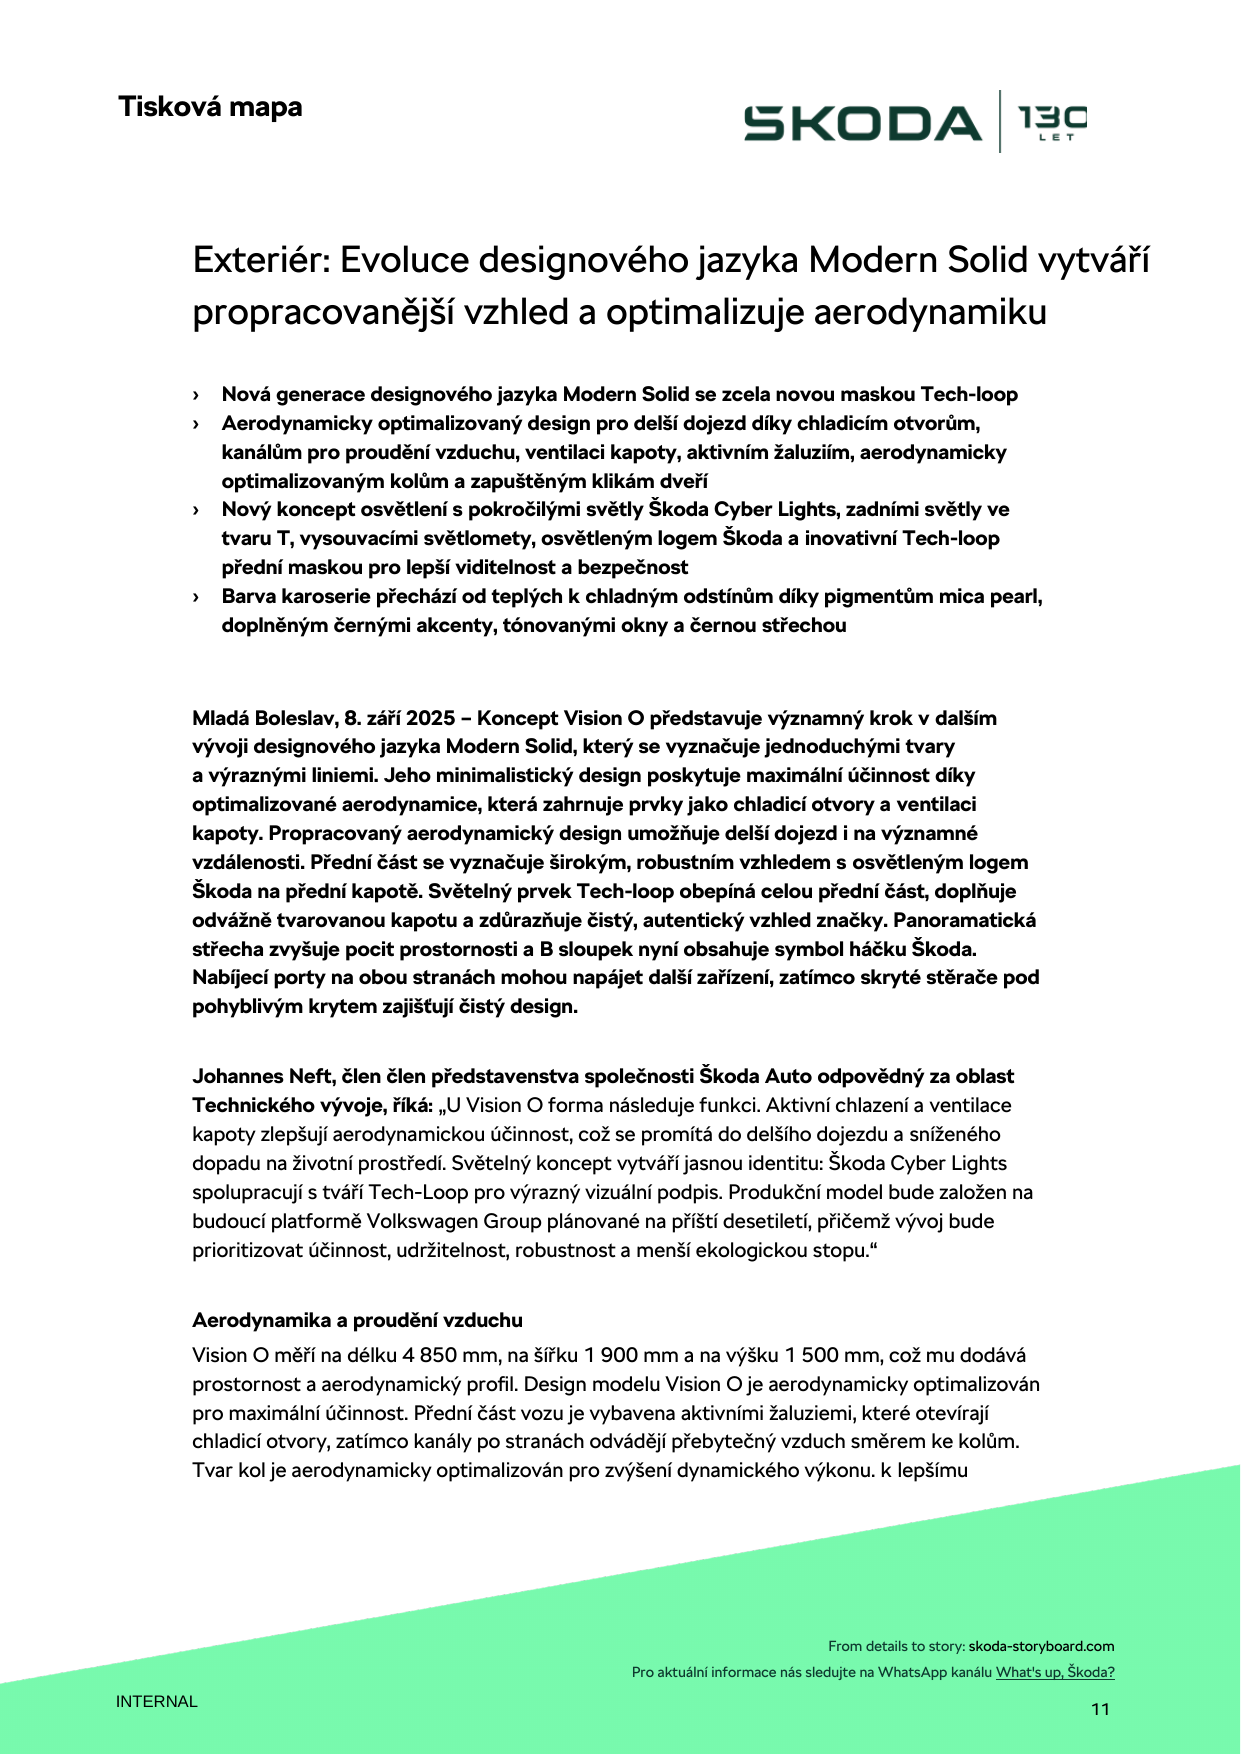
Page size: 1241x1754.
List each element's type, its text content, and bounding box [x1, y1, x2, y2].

text Mladá Boleslav, 8. září 2025 – Koncept Vision O představuje významný krok v dalším vývoji designového jazyka Modern Solid, který se vyznačuje jednoduchými tvary a výraznými liniemi. Jeho minimalistický design poskytuje maximální účinnost díky optimalizované aerodynamice, která zahrnuje prvky jako chladicí otvory a ventilaci kapoty. Propracovaný aerodynamický design umožňuje delší dojezd i na významné vzdálenosti. Přední část se vyznačuje širokým, robustním vzhledem s osvětleným logem Škoda na přední kapotě. Světelný prvek Tech-loop obepíná celou přední část, doplňuje odvážně tvarovanou kapotu a zdůrazňuje čistý, autentický vzhled značky. Panoramatická střecha zvyšuje pocit prostornosti a B sloupek nyní obsahuje symbol háčku Škoda. Nabíjecí porty na obou stranách mohou napájet další zařízení, zatímco skryté stěrače pod pohyblivým krytem zajišťují čistý design. [192, 705, 1048, 1019]
text Nová generace designového jazyka Modern Solid se zcela novou maskou Tech-loop [192, 382, 1048, 407]
text Aerodynamicky optimalizovaný design pro delší dojezd díky chladicím otvorům, kanálům pro proudění vzduchu, ventilaci kapoty, aktivním žaluziím, aerodynamicky optimalizovaným kolům a zapuštěným klikám dveří [192, 410, 1048, 493]
text Nový koncept osvětlení s pokročilými světly Škoda Cyber Lights, zadními světly ve tvaru T, vysouvacími světlomety, osvětleným logem Škoda a inovativní Tech-loop přední maskou pro lepší viditelnost a bezpečnost [192, 497, 1048, 580]
text Johannes Neft, člen člen představenstva společnosti Škoda Auto odpovědný za oblast Technického vývoje, říká: „U Vision O forma následuje funkci. Aktivní chlazení a ventilace kapoty zlepšují aerodynamickou účinnost, což se promítá do delšího dojezdu a sníženého dopadu na životní prostředí. Světelný koncept vytváří jasnou identitu: Škoda Cyber Lights spolupracují s tváří Tech-Loop pro výrazný vizuální podpis. Produkční model bude založen na budoucí platformě Volkswagen Group plánované na příští desetiletí, přičemž vývoj bude prioritizovat účinnost, udržitelnost, robustnost a menší ekologickou stopu.“ [192, 1064, 1048, 1262]
text Barva karoserie přechází od teplých k chladným odstínům díky pigmentům mica pearl, doplněným černými akcenty, tónovanými okny a černou střechou [192, 583, 1048, 637]
picture [0, 1446, 1241, 1754]
subtitle Exteriér: Evoluce designového jazyka Modern Solid vytváří propracovanější vzhled a optimalizuje aerodynamiku [192, 236, 1187, 333]
text Aerodynamika a proudění vzduchu [192, 1307, 1048, 1332]
picture [743, 90, 1086, 153]
